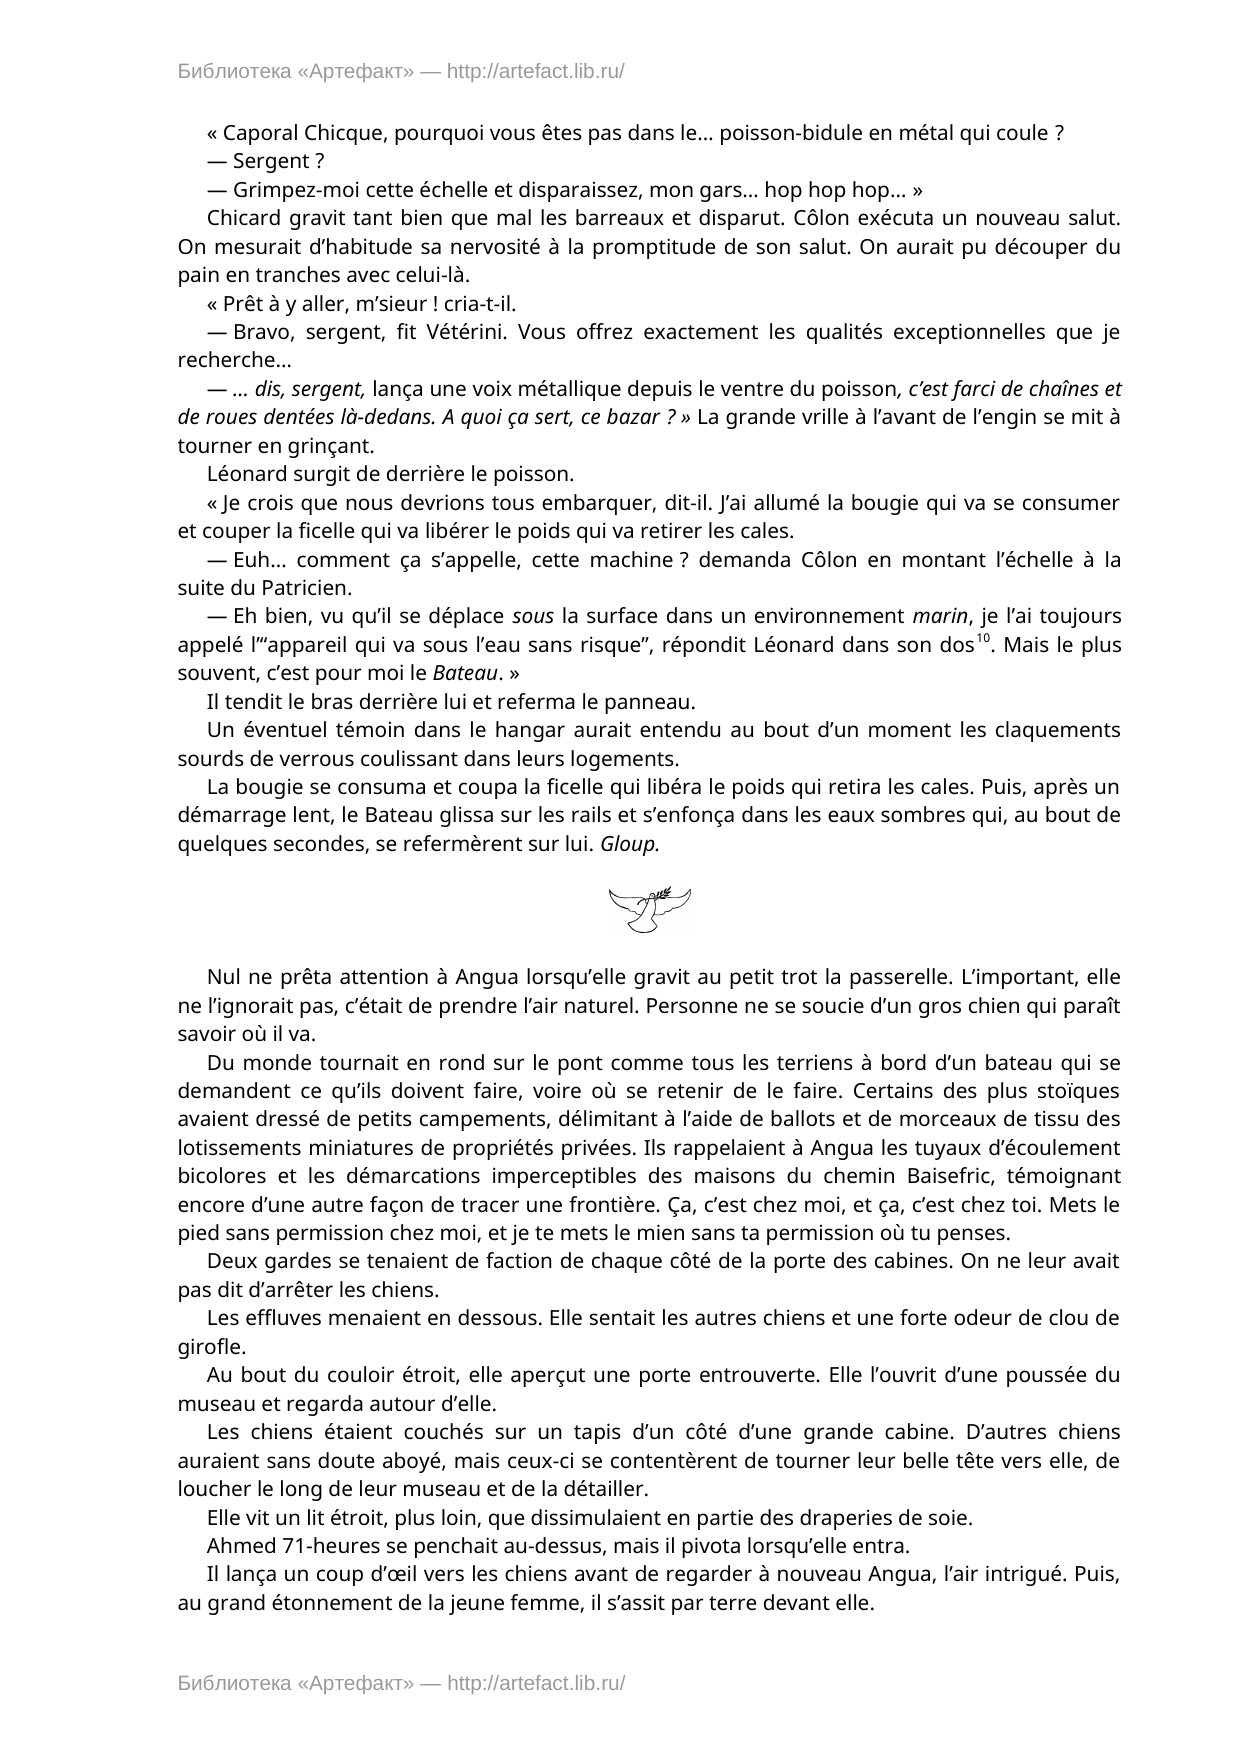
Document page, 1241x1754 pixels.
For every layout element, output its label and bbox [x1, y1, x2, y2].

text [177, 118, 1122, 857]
picture [608, 886, 692, 934]
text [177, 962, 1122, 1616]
